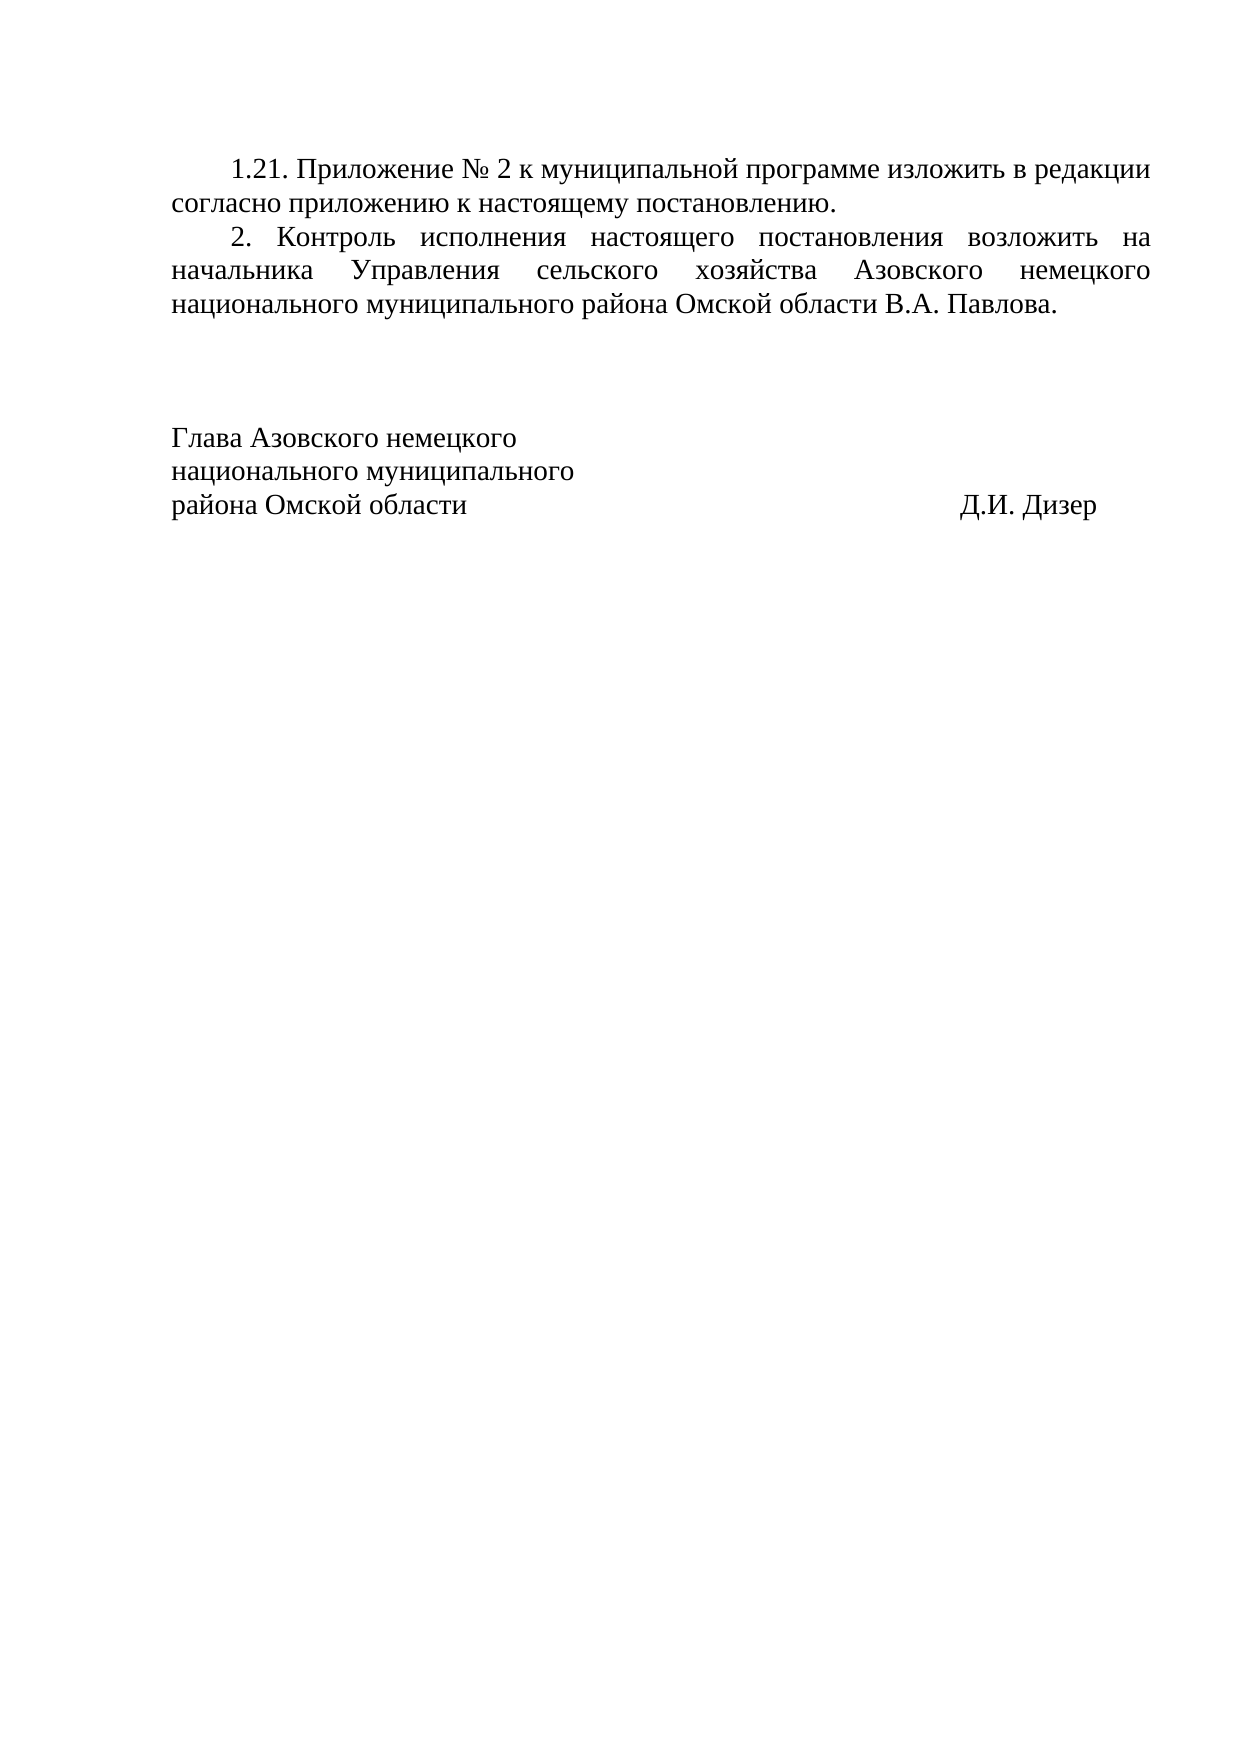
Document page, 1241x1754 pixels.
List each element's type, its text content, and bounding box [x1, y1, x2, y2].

text Глава Азовского немецкого [171, 420, 1152, 453]
text 2. Контроль исполнения настоящего постановления возложить на начальника Управления сельского хозяйства Азовского немецкого национального муниципального района Омской области В.А. Павлова. [171, 219, 1152, 319]
text района Омской области Д.И. Дизер [171, 487, 1152, 521]
text 1.21. Приложение № 2 к муниципальной программе изложить в редакции согласно приложению к настоящему постановлению. [171, 152, 1152, 219]
text национального муниципального [171, 453, 1152, 487]
